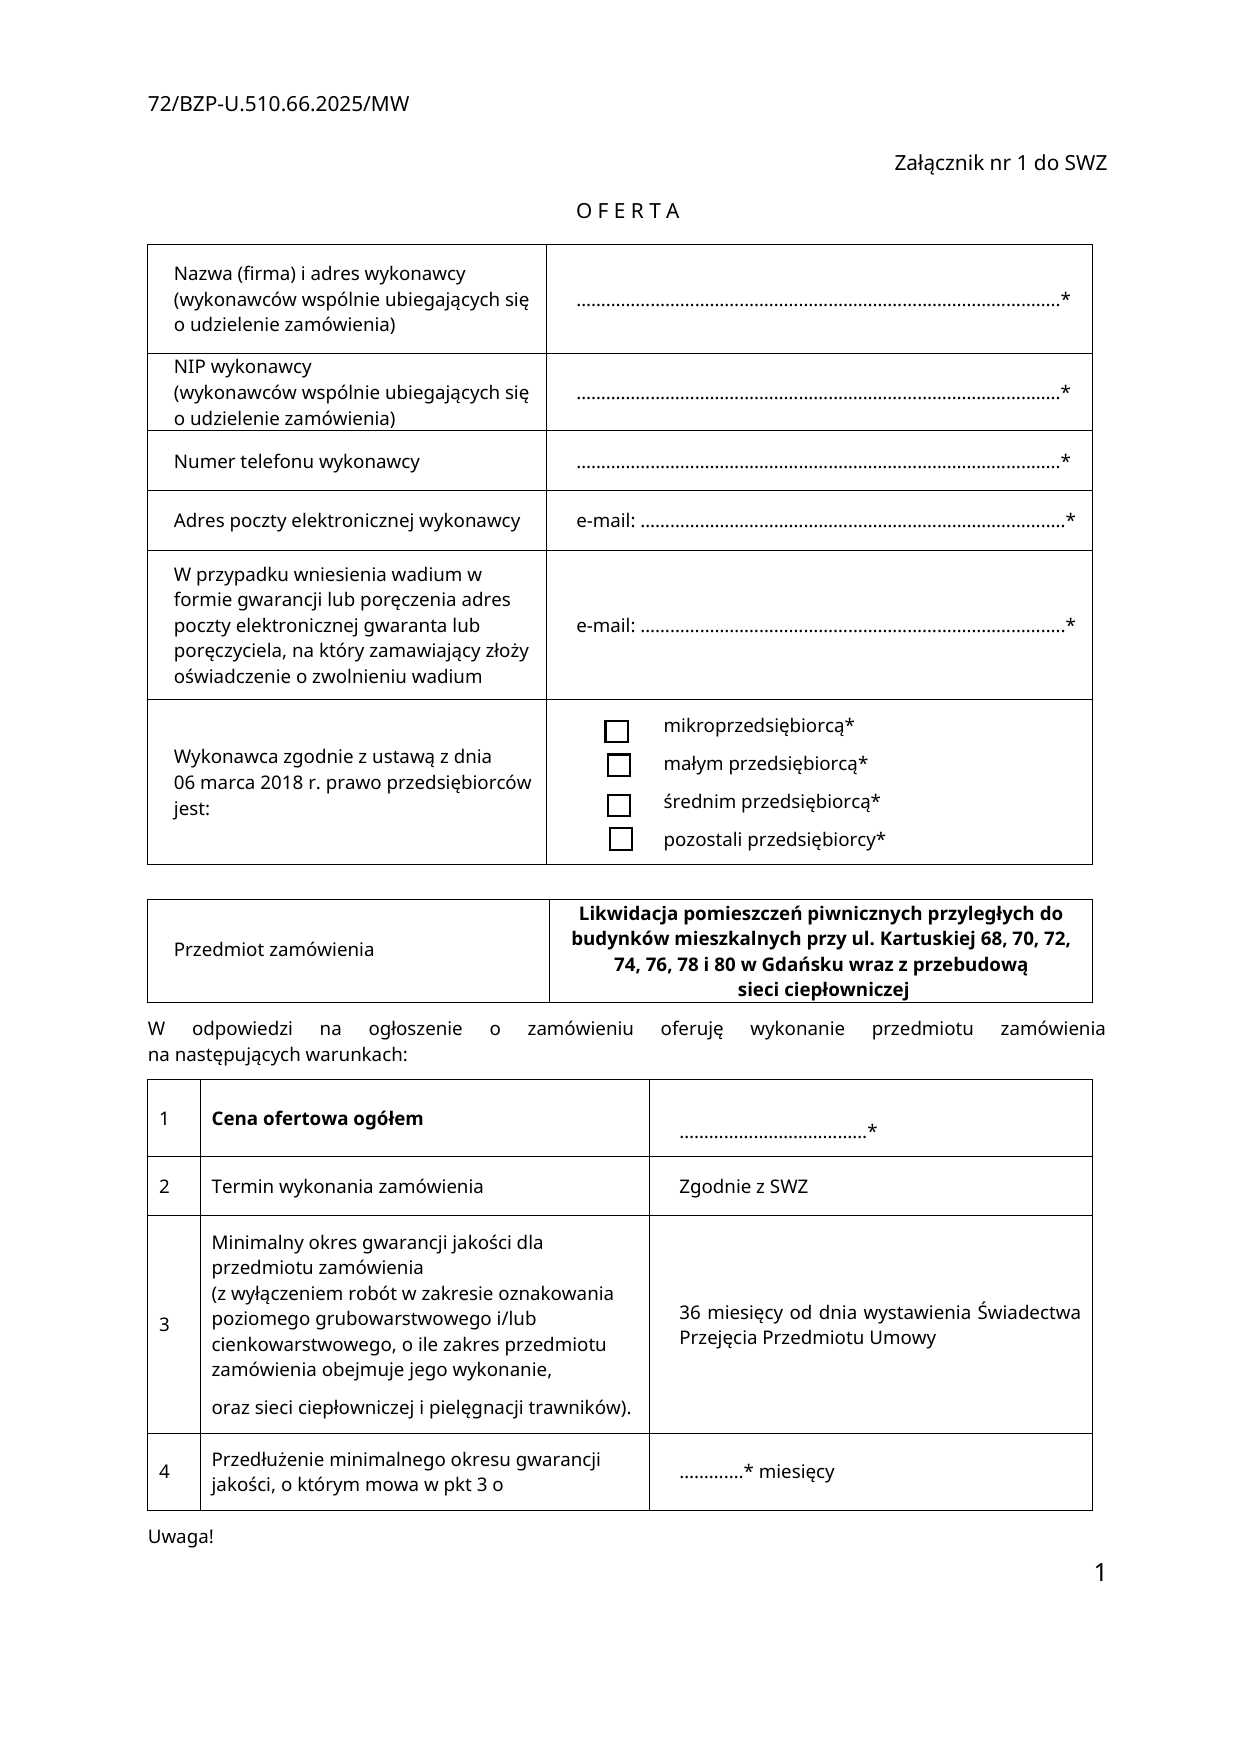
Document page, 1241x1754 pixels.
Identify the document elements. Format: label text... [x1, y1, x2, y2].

table_cell Termin wykonania zamówienia [201, 1157, 649, 1215]
table_header Likwidacja pomieszczeń piwnicznych przyległych do budynków mieszkalnych przy ul. Kartuskiej 68, 70, 72, 74, 76, 78 i 80 w Gdańsku wraz z przebudową sieci ciepłowniczej [550, 900, 1092, 1002]
table_cell e-mail: …………………………………………………………………………..* [547, 551, 1092, 699]
table_cell Numer telefonu wykonawcy [148, 431, 546, 490]
table_cell 2 [148, 1157, 200, 1215]
table_header Przedmiot zamówienia [148, 900, 549, 1002]
table_cell e-mail: …………………………………………………………………………..* [547, 491, 1092, 549]
table_header ……………………………………………………………………………………..* [547, 245, 1092, 353]
table_header ………………..………………* [650, 1080, 1092, 1156]
table_cell Adres poczty elektronicznej wykonawcy [148, 491, 546, 549]
table_cell Minimalny okres gwarancji jakości dla przedmiotu zamówienia (z wyłączeniem robót w zakresie oznakowania poziomego grubowarstwowego i/lub cienkowarstwowego, o ile zakres przedmiotu zamówienia obejmuje jego wykonanie, oraz sieci ciepłowniczej i pielęgnacji trawników). [201, 1216, 649, 1433]
table_cell Zgodnie z SWZ [650, 1157, 1092, 1215]
table_cell Przedłużenie minimalnego okresu gwarancji jakości, o którym mowa w pkt 3 o [201, 1434, 649, 1510]
table_cell 4 [148, 1434, 200, 1510]
table_header Cena ofertowa ogółem [201, 1080, 649, 1156]
text Załącznik nr 1 do SWZ [148, 148, 1107, 176]
table_cell mikroprzedsiębiorcą* małym przedsiębiorcą* średnim przedsiębiorcą* pozostali przedsiębiorcy* [547, 700, 1092, 864]
table_cell 3 [148, 1216, 200, 1433]
table_header 1 [148, 1080, 200, 1156]
table_cell NIP wykonawcy (wykonawców wspólnie ubiegających się o udzielenie zamówienia) [148, 354, 546, 430]
table_cell ……….…* miesięcy [650, 1434, 1092, 1510]
text Uwaga! [148, 1523, 1107, 1549]
table_header Nazwa (firma) i adres wykonawcy (wykonawców wspólnie ubiegających się o udzielenie zamówienia) [148, 245, 546, 353]
table_cell W przypadku wniesienia wadium w formie gwarancji lub poręczenia adres poczty elektronicznej gwaranta lub poręczyciela, na który zamawiający złoży oświadczenie o zwolnieniu wadium [148, 551, 546, 699]
text W odpowiedzi na ogłoszenie o zamówieniu oferuję wykonanie przedmiotu zamówienia na następujących warunkach: [148, 1016, 1107, 1067]
text O F E R T A [148, 196, 1107, 224]
table_cell 36 miesięcy od dnia wystawienia Świadectwa Przejęcia Przedmiotu Umowy [650, 1216, 1092, 1433]
table_cell ……………………………………………………………………………………..* [547, 354, 1092, 430]
table_cell Wykonawca zgodnie z ustawą z dnia 06 marca 2018 r. prawo przedsiębiorców jest: [148, 700, 546, 864]
table_cell ……………………………………………………………………………………..* [547, 431, 1092, 490]
